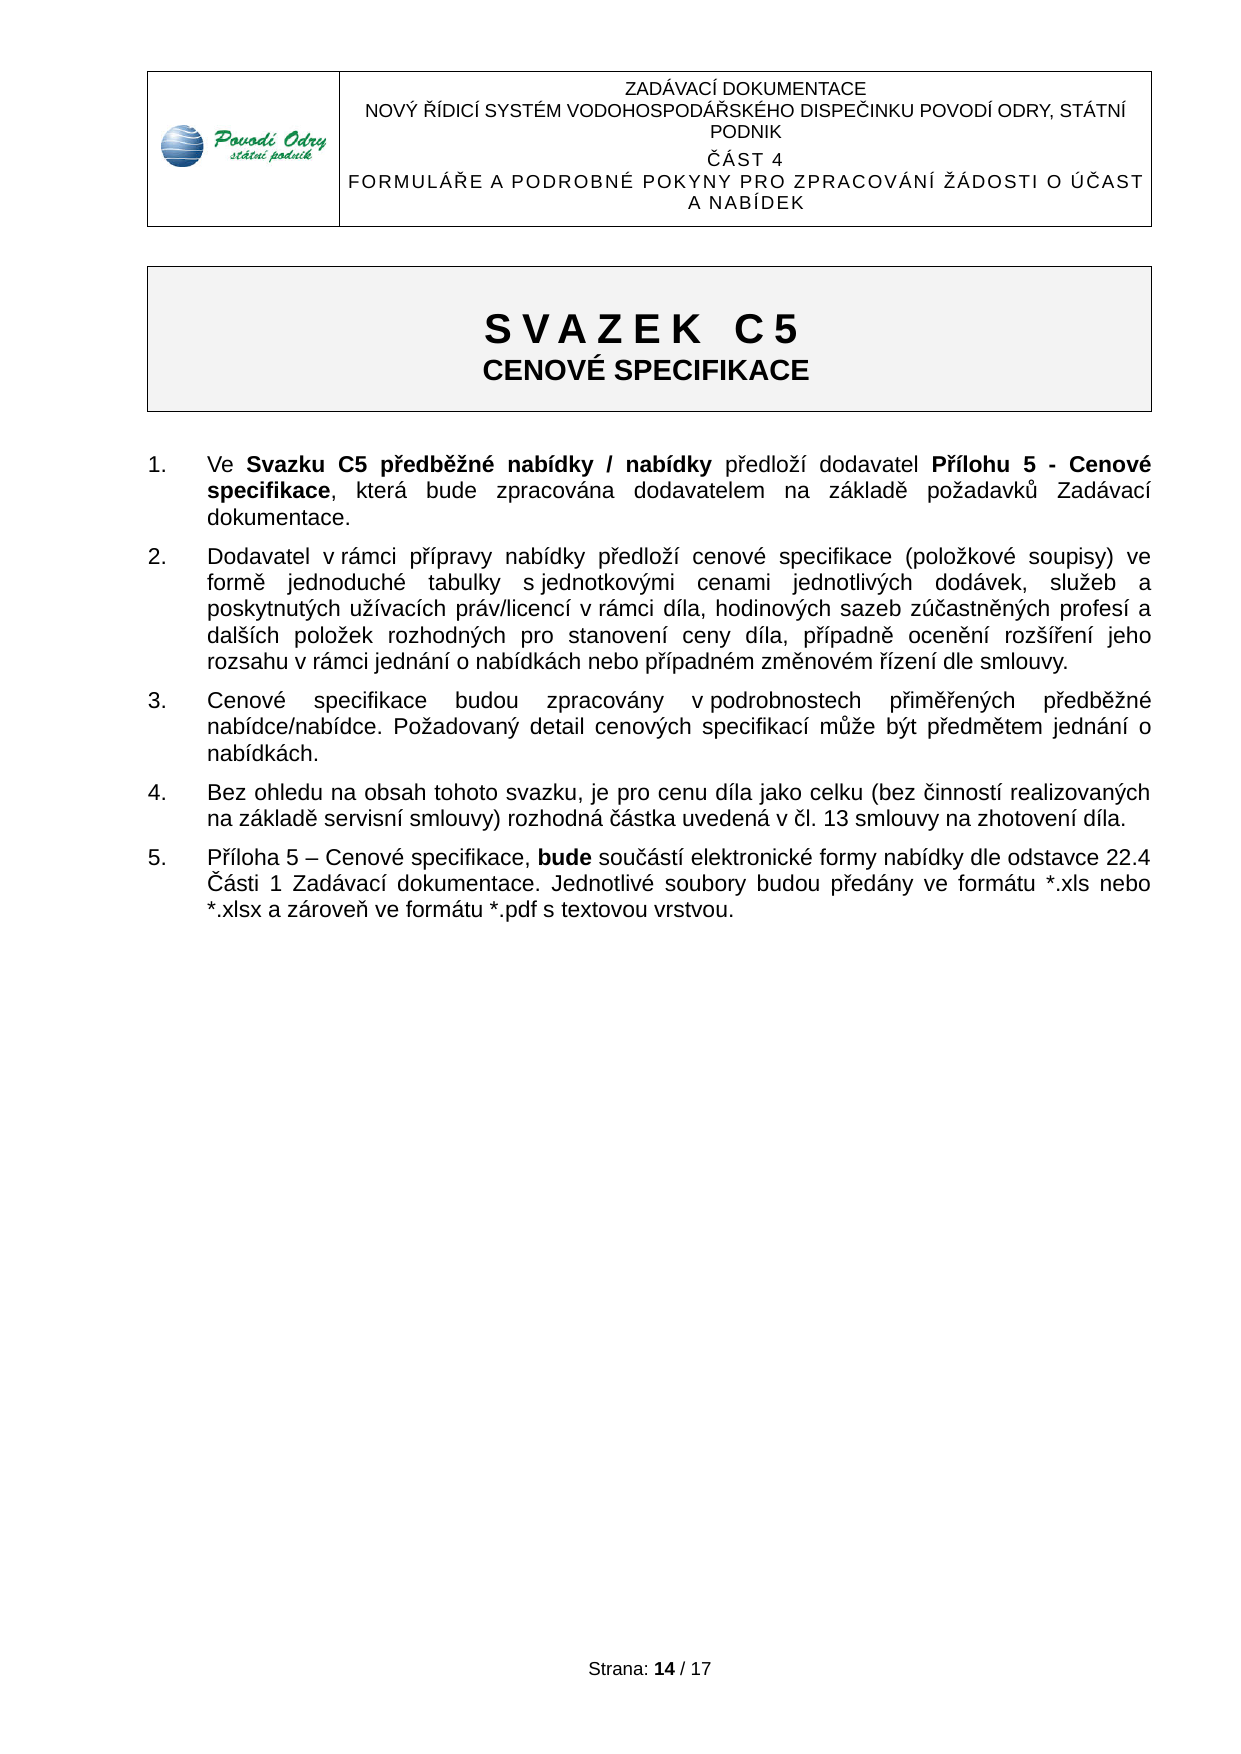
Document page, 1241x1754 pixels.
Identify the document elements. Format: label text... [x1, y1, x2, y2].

text 4. Bez ohledu na obsah tohoto svazku, je pro cenu díla jako celku (bez činností realizovaných na základě servisní smlouvy) rozhodná částka uvedená v čl. 13 smlouvy na zhotovení díla. [148, 778, 1152, 831]
text 5. Příloha 5 – Cenové specifikace, bude součástí elektronické formy nabídky dle odstavce 22.4 Části 1 Zadávací dokumentace. Jednotlivé soubory budou předány ve formátu *.xls nebo *.xlsx a zároveň ve formátu *.pdf s textovou vrstvou. [148, 844, 1152, 923]
table_header Svazek C5 Cenové specifikace [148, 267, 1151, 411]
text 3. Cenové specifikace budou zpracovány v podrobnostech přiměřených předběžné nabídce/nabídce. Požadovaný detail cenových specifikací může být předmětem jednání o nabídkách. [148, 687, 1152, 766]
text 2. Dodavatel v rámci přípravy nabídky předloží cenové specifikace (položkové soupisy) ve formě jednoduché tabulky s jednotkovými cenami jednotlivých dodávek, služeb a poskytnutých užívacích práv/licencí v rámci díla, hodinových sazeb zúčastněných profesí a dalších položek rozhodných pro stanovení ceny díla, případně ocenění rozšíření jeho rozsahu v rámci jednání o nabídkách nebo případném změnovém řízení dle smlouvy. [148, 543, 1152, 674]
picture [161, 125, 327, 167]
text 1. Ve Svazku C5 předběžné nabídky / nabídky předloží dodavatel Přílohu 5 - Cenové specifikace, která bude zpracována dodavatelem na základě požadavků Zadávací dokumentace. [148, 451, 1152, 530]
